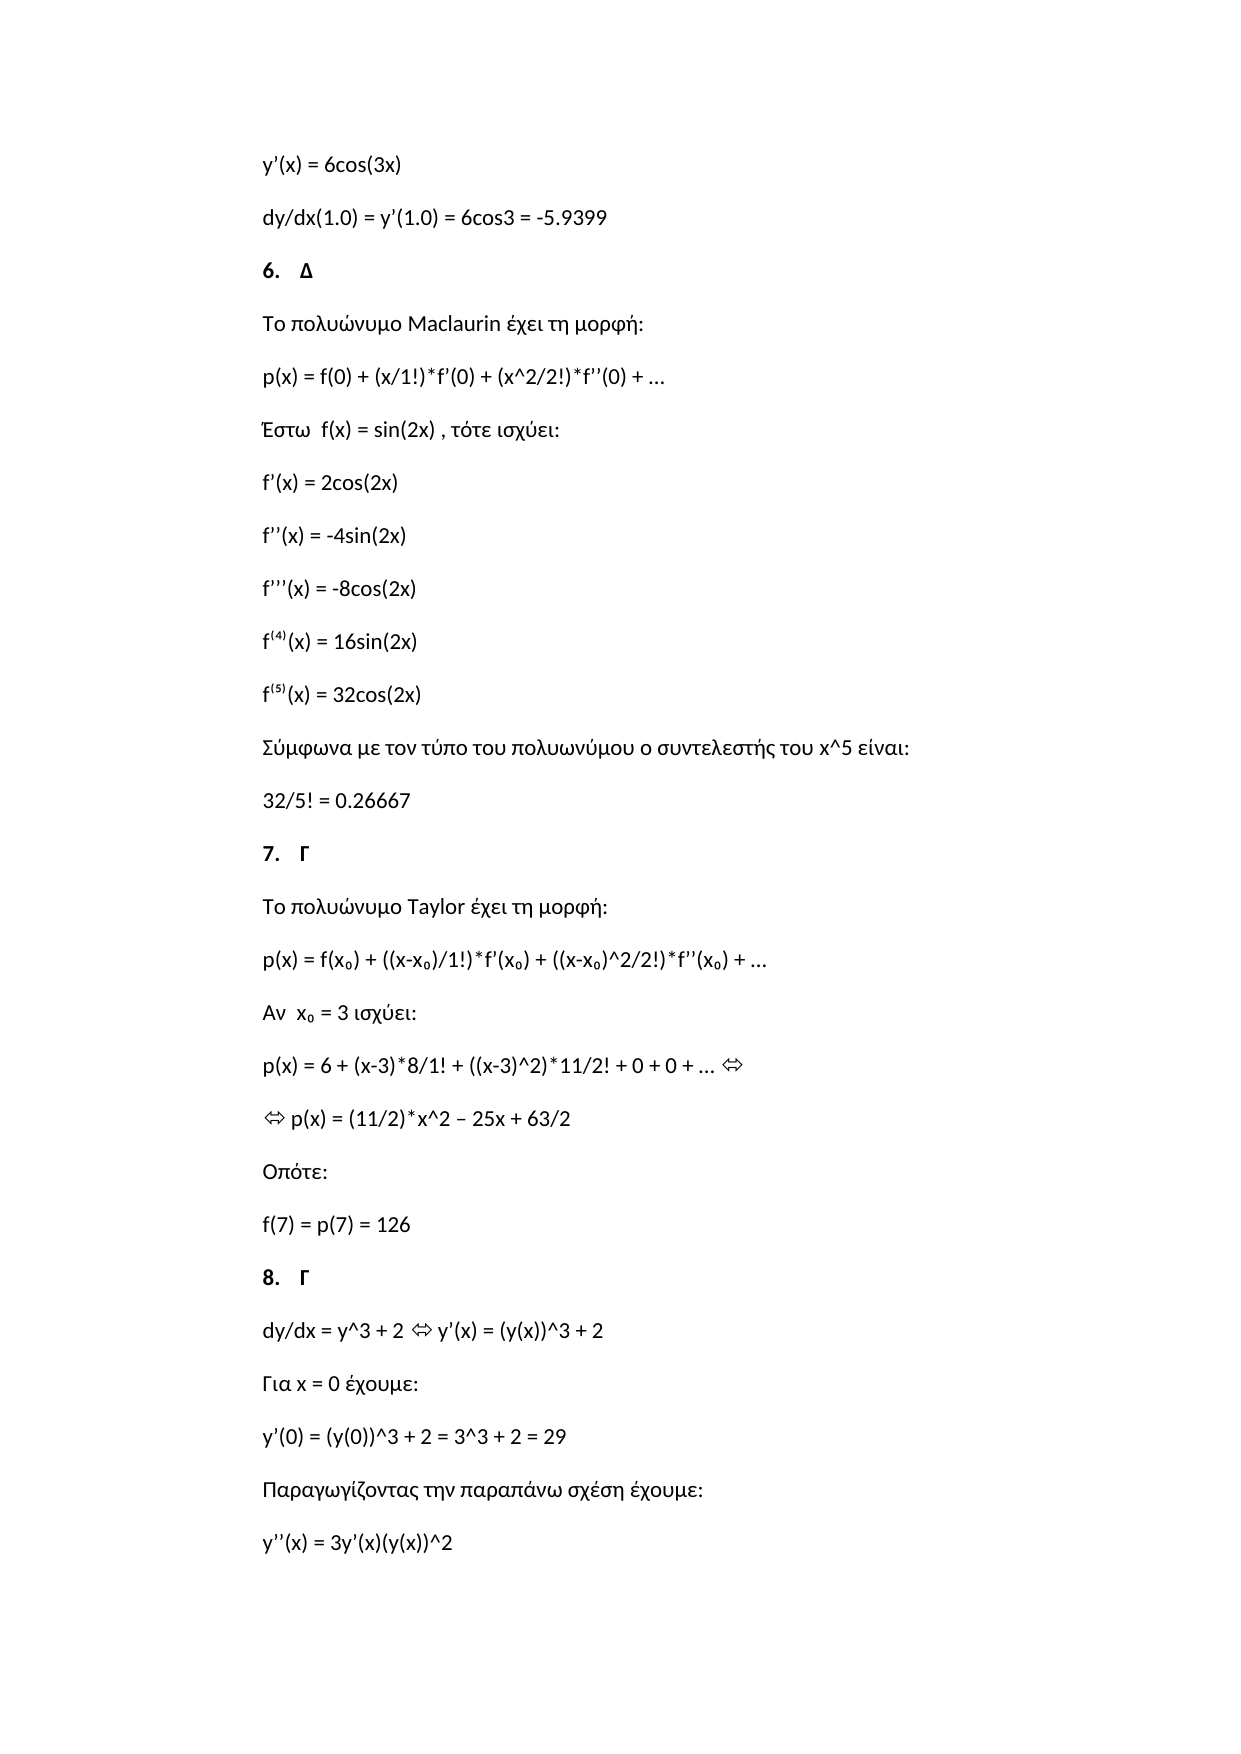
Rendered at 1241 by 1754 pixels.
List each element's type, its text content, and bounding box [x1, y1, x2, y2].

text Το πολυώνυμο Taylor έχει τη μορφή: [262, 892, 1053, 920]
text Έστω f(x) = sin(2x) , τότε ισχύει: [262, 415, 1053, 443]
text Αν x₀ = 3 ισχύει: [187, 998, 1053, 1026]
text f⁽⁴⁾(x) = 16sin(2x) [262, 627, 1053, 655]
text Για x = 0 έχουμε: [262, 1369, 1053, 1397]
text y’(0) = (y(0))^3 + 2 = 3^3 + 2 = 29 [262, 1422, 1053, 1451]
text Παραγωγίζοντας την παραπάνω σχέση έχουμε: [262, 1476, 1053, 1503]
text f⁽⁵⁾(x) = 32cos(2x) [262, 680, 1053, 708]
text dy/dx = y^3 + 2 y’(x) = (y(x))^3 + 2 [262, 1316, 1053, 1344]
text p(x) = (11/2)*x^2 – 25x + 63/2 [187, 1104, 1053, 1132]
text Το πολυώνυμο Maclaurin έχει τη μορφή: [262, 309, 1053, 337]
text f’’(x) = -4sin(2x) [262, 521, 1053, 549]
list Δ [262, 256, 1053, 284]
text f’(x) = 2cos(2x) [262, 468, 1053, 496]
list Γ [262, 1263, 1053, 1291]
text p(x) = f(x₀) + ((x-x₀)/1!)*f’(x₀) + ((x-x₀)^2/2!)*f’’(x₀) + … [187, 945, 1053, 973]
text Οπότε: [187, 1157, 1053, 1185]
text y’(x) = 6cos(3x) [262, 150, 1053, 178]
list Γ [262, 839, 1053, 867]
text Σύμφωνα με τον τύπο του πολυωνύμου ο συντελεστής του x^5 είναι: [262, 733, 1053, 761]
text f’’’(x) = -8cos(2x) [262, 574, 1053, 602]
text f(7) = p(7) = 126 [187, 1210, 1053, 1238]
text dy/dx(1.0) = y’(1.0) = 6cos3 = -5.9399 [262, 203, 1053, 231]
text y’’(x) = 3y’(x)(y(x))^2 [262, 1528, 1053, 1557]
text 32/5! = 0.26667 [262, 786, 1053, 814]
text p(x) = 6 + (x-3)*8/1! + ((x-3)^2)*11/2! + 0 + 0 + … [187, 1051, 1053, 1079]
text p(x) = f(0) + (x/1!)*f’(0) + (x^2/2!)*f’’(0) + … [262, 362, 1053, 390]
